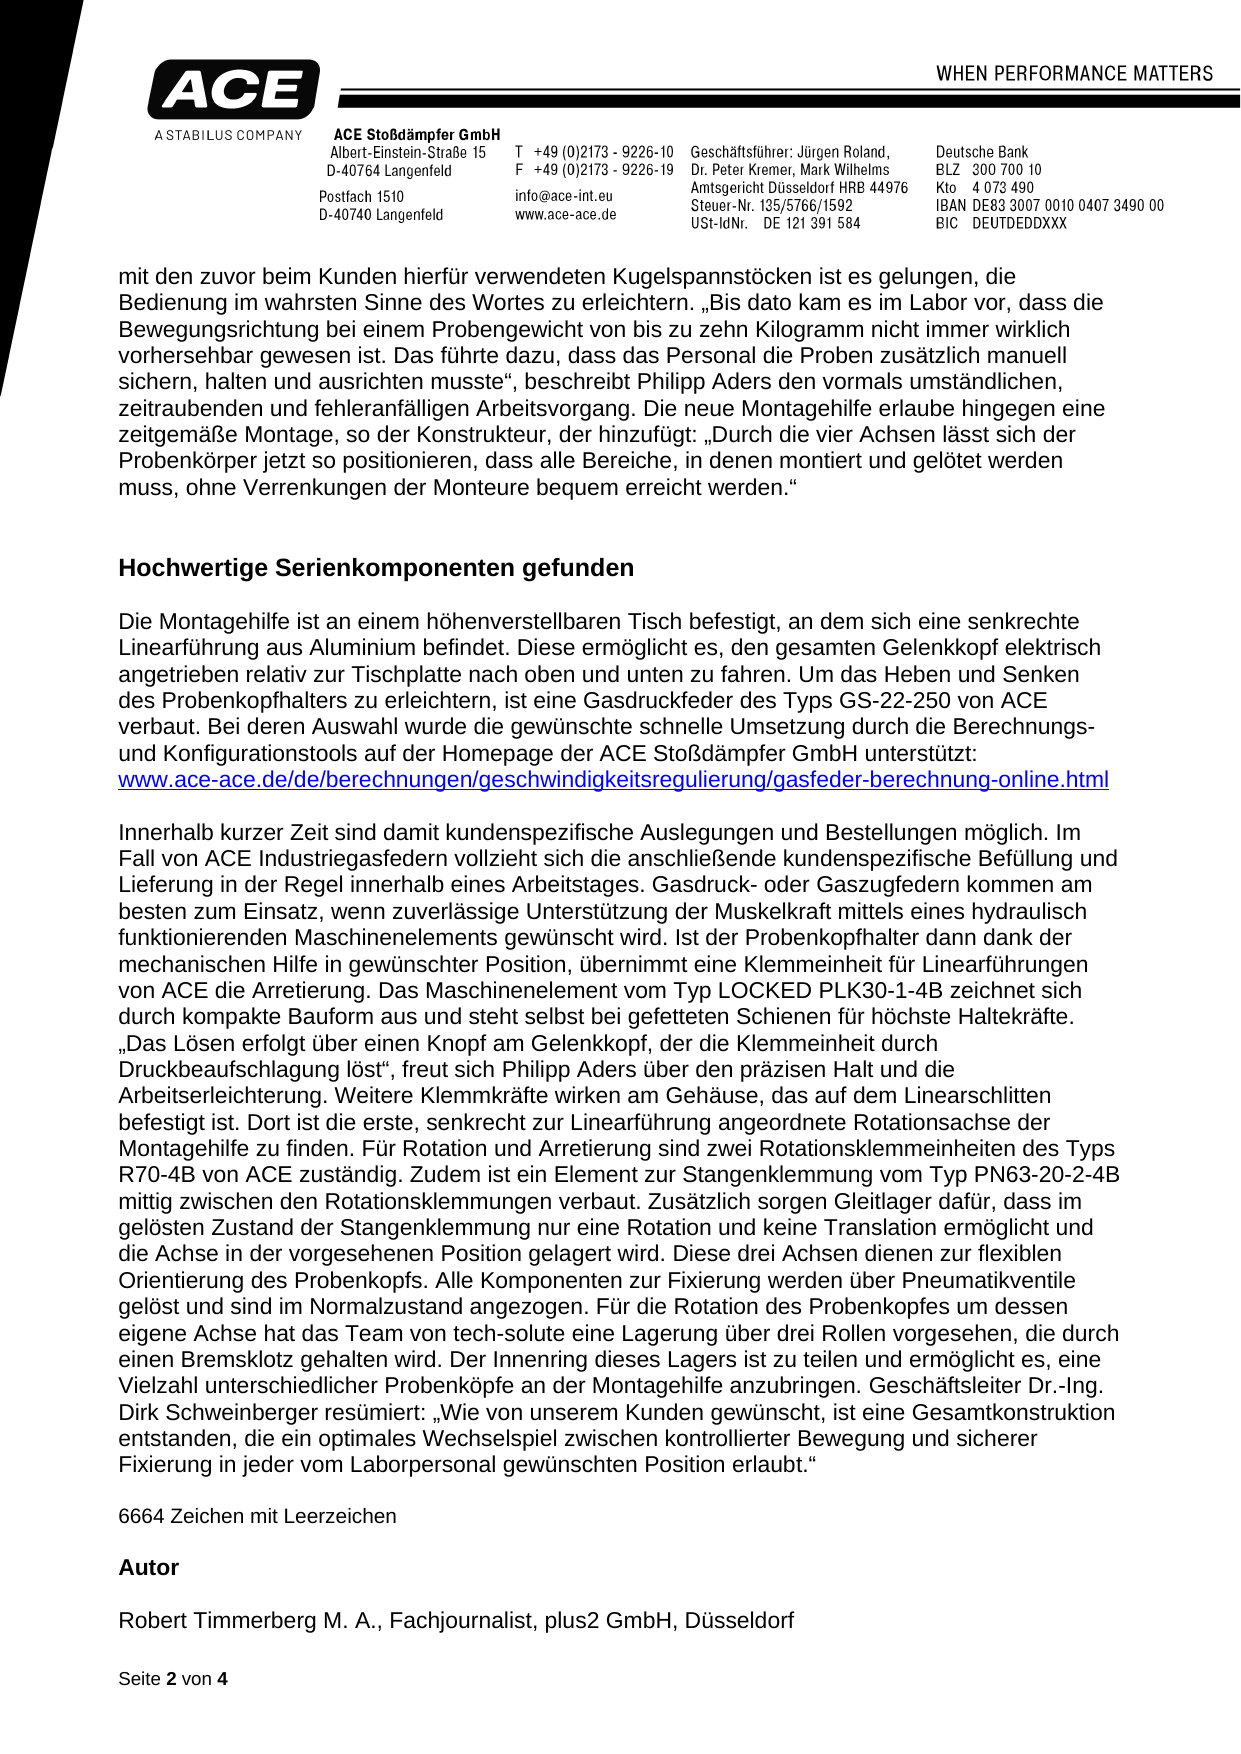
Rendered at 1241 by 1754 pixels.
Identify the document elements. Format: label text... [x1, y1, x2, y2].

text Die Montagehilfe ist an einem höhenverstellbaren Tisch befestigt, an dem sich eine senkrechte Linearführung aus Aluminium befindet. Diese ermöglicht es, den gesamten Gelenkkopf elektrisch angetrieben relativ zur Tischplatte nach oben und unten zu fahren. Um das Heben und Senken des Probenkopfhalters zu erleichtern, ist eine Gasdruckfeder des Typs GS-22-250 von ACE verbaut. Bei deren Auswahl wurde die gewünschte schnelle Umsetzung durch die Berechnungs- und Konfigurationstools auf der Homepage der ACE Stoßdämpfer GmbH unterstützt: [118, 608, 1122, 766]
text Innerhalb kurzer Zeit sind damit kundenspezifische Auslegungen und Bestellungen möglich. Im Fall von ACE Industriegasfedern vollzieht sich die anschließende kundenspezifische Befüllung und Lieferung in der Regel innerhalb eines Arbeitstages. Gasdruck- oder Gaszugfedern kommen am besten zum Einsatz, wenn zuverlässige Unterstützung der Muskelkraft mittels eines hydraulisch funktionierenden Maschinenelements gewünscht wird. Ist der Probenkopfhalter dann dank der mechanischen Hilfe in gewünschter Position, übernimmt eine Klemmeinheit für Linearführungen von ACE die Arretierung. Das Maschinenelement vom Typ LOCKED PLK30-1-4B zeichnet sich durch kompakte Bauform aus und steht selbst bei gefetteten Schienen für höchste Haltekräfte. „Das Lösen erfolgt über einen Knopf am Gelenkkopf, der die Klemmeinheit durch Druckbeaufschlagung löst“, freut sich Philipp Aders über den präzisen Halt und die Arbeitserleichterung. Weitere Klemmkräfte wirken am Gehäuse, das auf dem Linearschlitten befestigt ist. Dort ist die erste, senkrecht zur Linearführung angeordnete Rotationsachse der Montagehilfe zu finden. Für Rotation und Arretierung sind zwei Rotationsklemmeinheiten des Typs R70-4B von ACE zuständig. Zudem ist ein Element zur Stangenklemmung vom Typ PN63-20-2-4B mittig zwischen den Rotationsklemmungen verbaut. Zusätzlich sorgen Gleitlager dafür, dass im gelösten Zustand der Stangenklemmung nur eine Rotation und keine Translation ermöglicht und die Achse in der vorgesehenen Position gelagert wird. Diese drei Achsen dienen zur flexiblen Orientierung des Probenkopfs. Alle Komponenten zur Fixierung werden über Pneumatikventile gelöst und sind im Normalzustand angezogen. Für die Rotation des Probenkopfes um dessen eigene Achse hat das Team von tech-solute eine Lagerung über drei Rollen vorgesehen, die durch einen Bremsklotz gehalten wird. Der Innenring dieses Lagers ist zu teilen und ermöglicht es, eine Vielzahl unterschiedlicher Probenköpfe an der Montagehilfe anzubringen. Geschäftsleiter Dr.-Ing. Dirk Schweinberger resümiert: „Wie von unserem Kunden gewünscht, ist eine Gesamtkonstruktion entstanden, die ein optimales Wechselspiel zwischen kontrollierter Bewegung und sicherer Fixierung in jeder vom Laborpersonal gewünschten Position erlaubt.“ [118, 819, 1122, 1478]
text www.ace-ace.de/de/berechnungen/geschwindigkeitsregulierung/gasfeder-berechnung-online.html [118, 766, 1122, 792]
text Autor [118, 1554, 1122, 1581]
picture [0, 0, 1241, 610]
text 6664 Zeichen mit Leerzeichen [118, 1504, 1122, 1528]
text Robert Timmerberg M. A., Fachjournalist, plus2 GmbH, Düsseldorf [118, 1607, 1122, 1633]
text Hochwertige Serienkomponenten gefunden [118, 553, 1122, 582]
text mit den zuvor beim Kunden hierfür verwendeten Kugelspannstöcken ist es gelungen, die Bedienung im wahrsten Sinne des Wortes zu erleichtern. „Bis dato kam es im Labor vor, dass die Bewegungsrichtung bei einem Probengewicht von bis zu zehn Kilogramm nicht immer wirklich vorhersehbar gewesen ist. Das führte dazu, dass das Personal die Proben zusätzlich manuell sichern, halten und ausrichten musste“, beschreibt Philipp Aders den vormals umständlichen, zeitraubenden und fehleranfälligen Arbeitsvorgang. Die neue Montagehilfe erlaube hingegen eine zeitgemäße Montage, so der Konstrukteur, der hinzufügt: „Durch die vier Achsen lässt sich der Probenkörper jetzt so positionieren, dass alle Bereiche, in denen montiert und gelötet werden muss, ohne Verrenkungen der Monteure bequem erreicht werden.“ [118, 263, 1122, 500]
